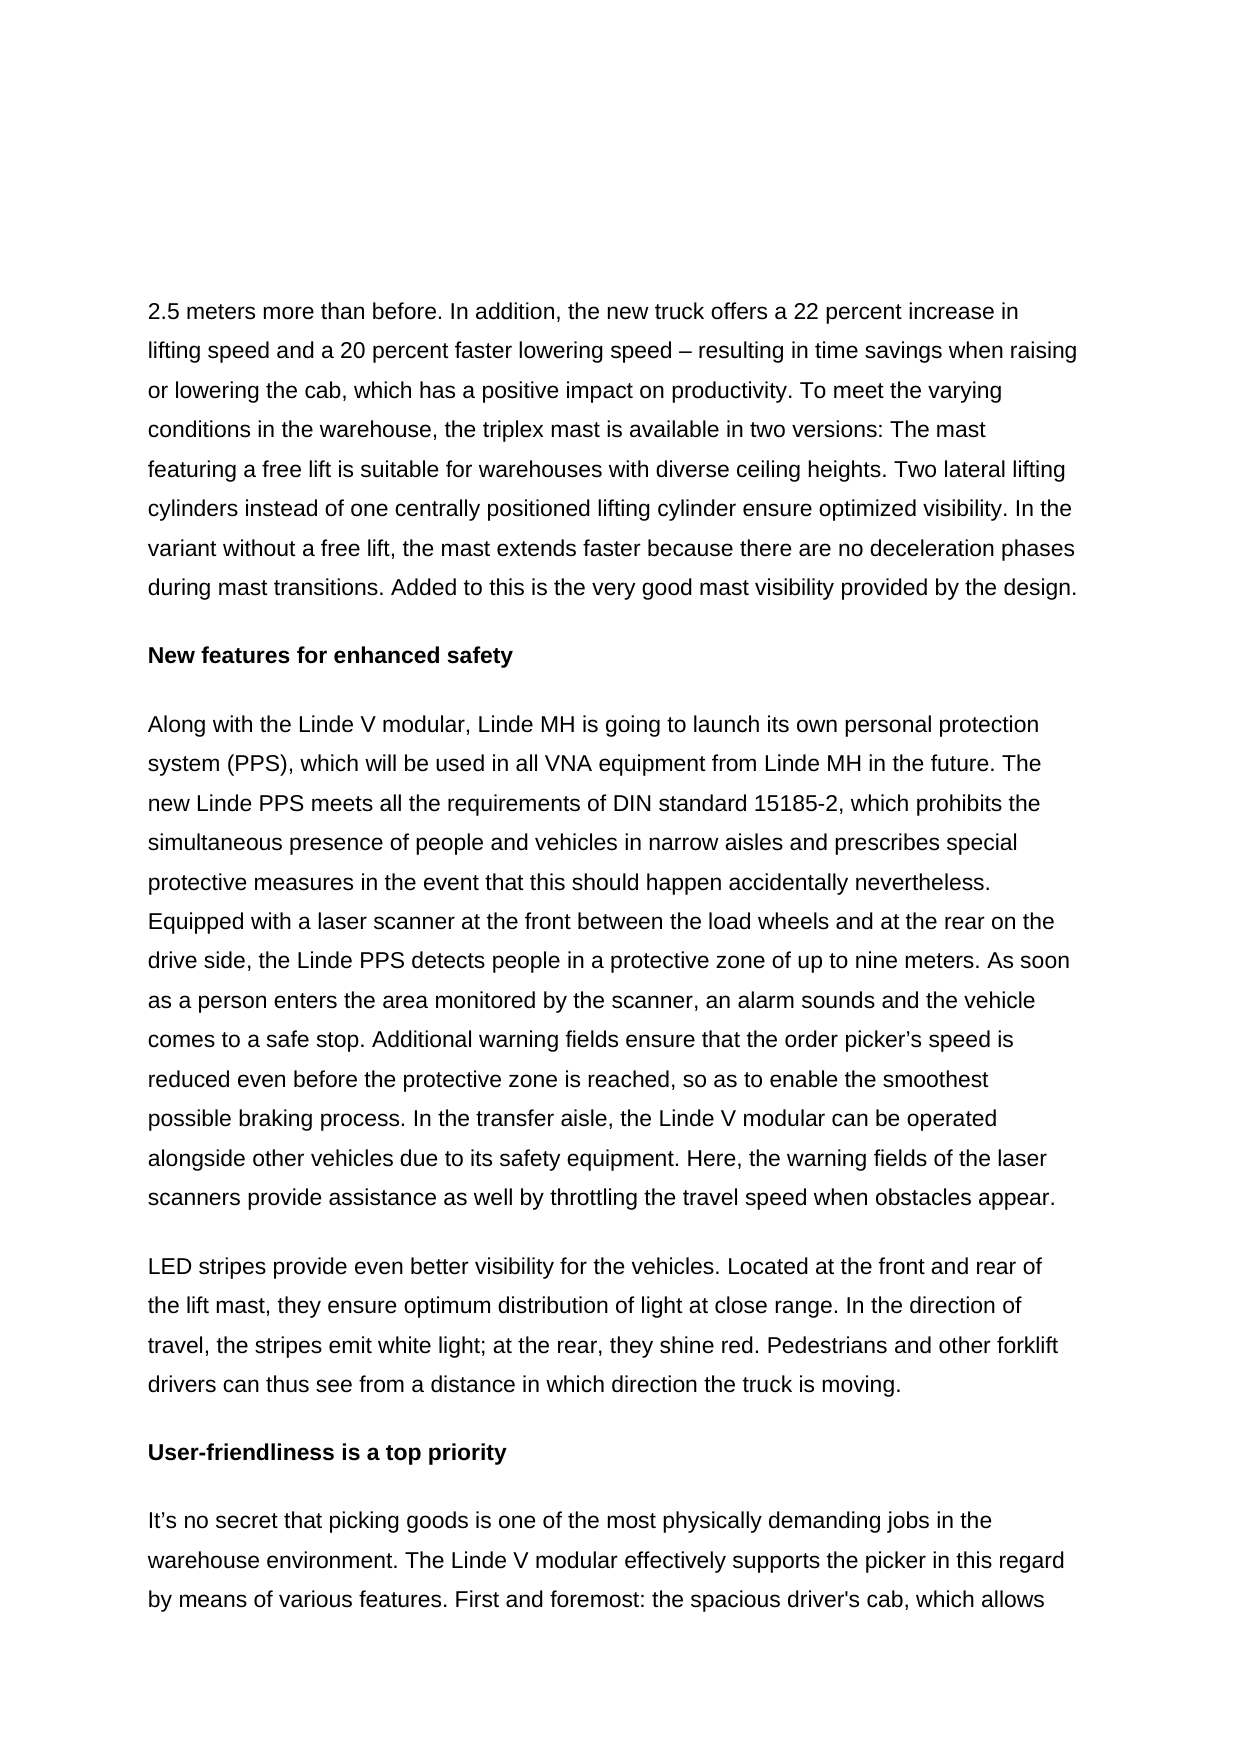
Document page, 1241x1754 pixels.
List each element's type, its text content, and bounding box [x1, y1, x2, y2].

text User-friendliness is a top priority [148, 1439, 1078, 1466]
text New features for enhanced safety [148, 642, 1078, 669]
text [148, 1507, 1078, 1613]
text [148, 298, 1078, 601]
text Along with the Linde V modular, Linde MH is going to launch its own personal protection system (PPS), which will be used in all VNA equipment from Linde MH in the future. The new Linde PPS meets all the requirements of DIN standard 15185-2, which prohibits the simultaneous presence of people and vehicles in narrow aisles and prescribes special protective measures in the event that this should happen accidentally nevertheless. Equipped with a laser scanner at the front between the load wheels and at the rear on the drive side, the Linde PPS detects people in a protective zone of up to nine meters. As soon as a person enters the area monitored by the scanner, an alarm sounds and the vehicle comes to a safe stop. Additional warning fields ensure that the order picker’s speed is reduced even before the protective zone is reached, so as to enable the smoothest possible braking process. In the transfer aisle, the Linde V modular can be operated alongside other vehicles due to its safety equipment. Here, the warning fields of the laser scanners provide assistance as well by throttling the travel speed when obstacles appear. [148, 711, 1078, 1211]
text LED stripes provide even better visibility for the vehicles. Located at the front and rear of the lift mast, they ensure optimum distribution of light at close range. In the direction of travel, the stripes emit white light; at the rear, they shine red. Pedestrians and other forklift drivers can thus see from a distance in which direction the truck is moving. [148, 1253, 1078, 1397]
